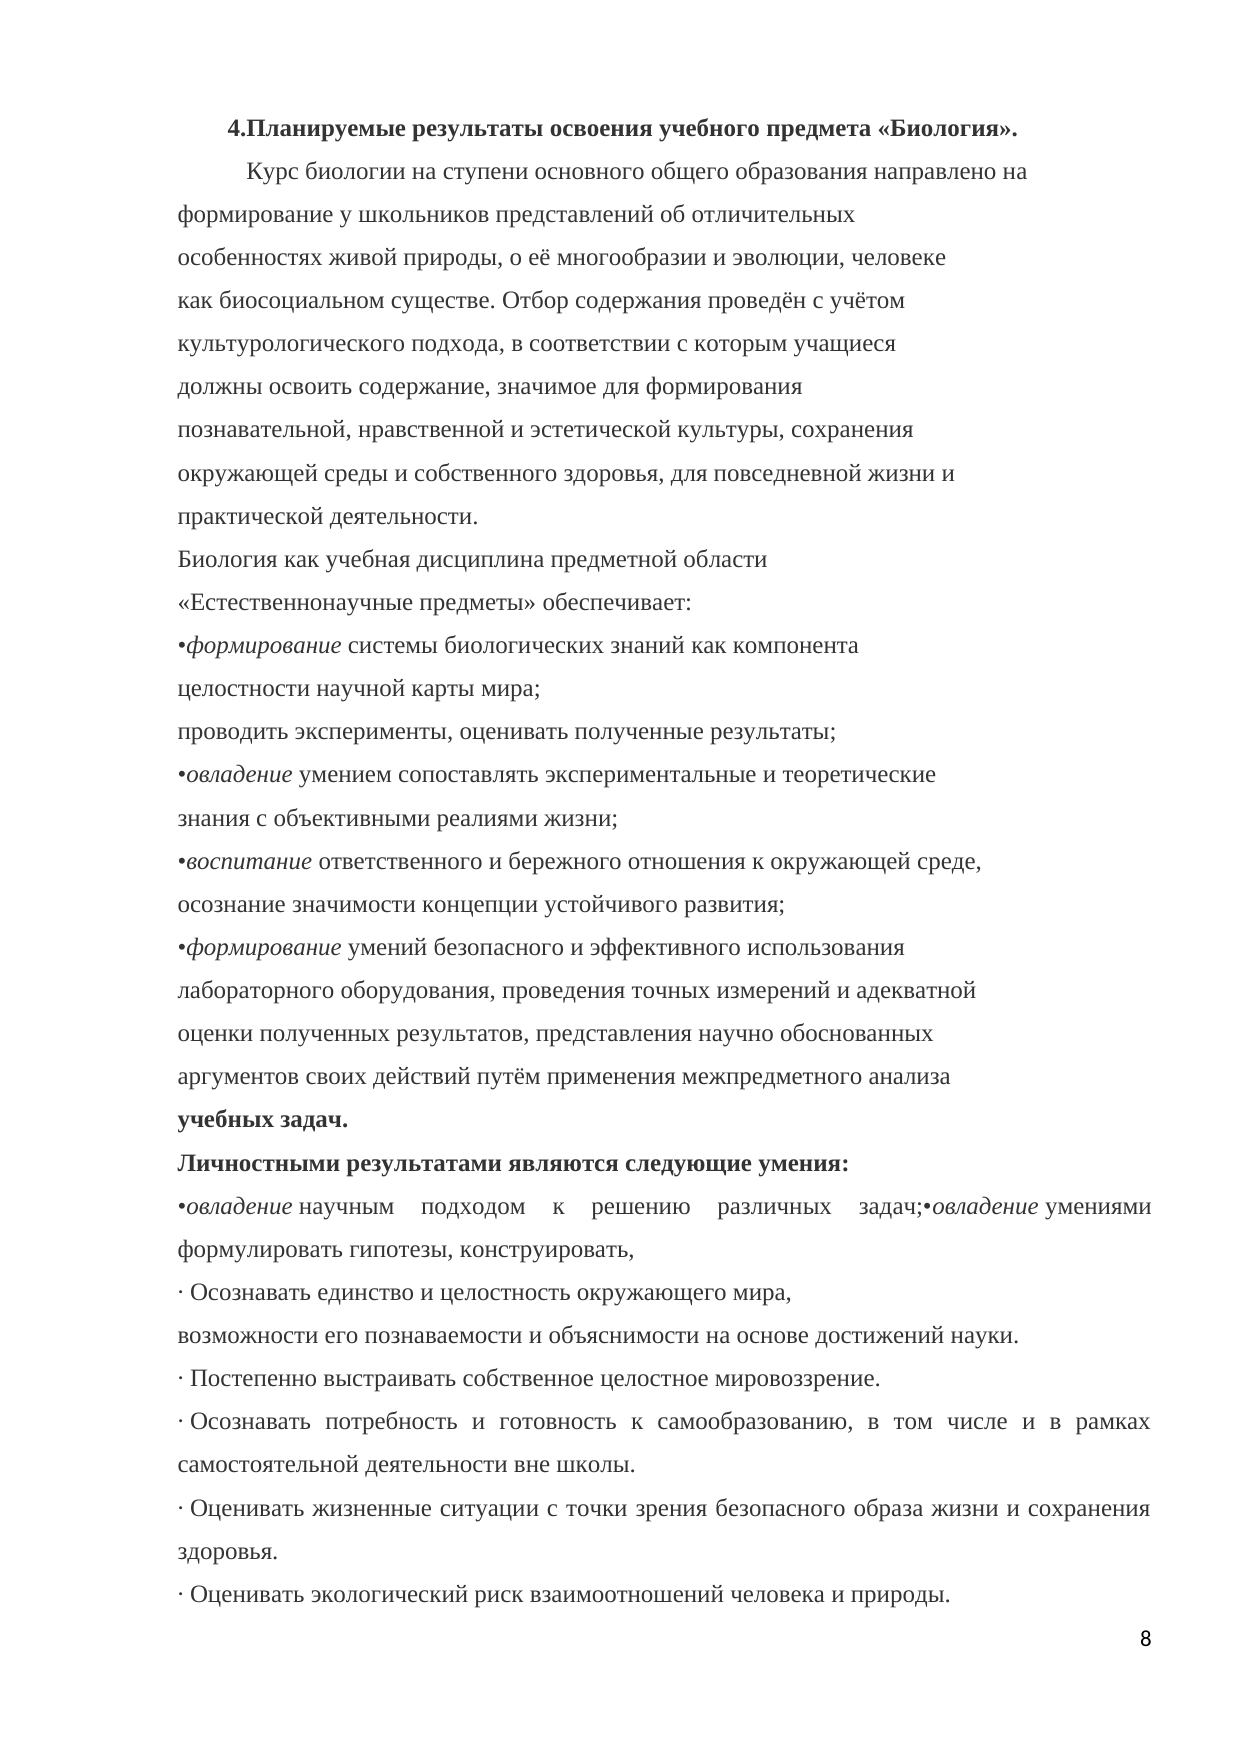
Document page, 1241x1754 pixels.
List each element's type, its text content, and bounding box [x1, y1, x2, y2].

text «Естественнонаучные предметы» обеспечивает: [177, 587, 1152, 616]
text ∙ Осознавать единство и целостность окружающего мира, [177, 1277, 1152, 1306]
text познавательной, нравственной и эстетической культуры, сохранения [177, 414, 1152, 443]
text знания с объективными реалиями жизни; [177, 803, 1152, 831]
text осознание значимости концепции устойчивого развития; [177, 889, 1152, 918]
text ∙ Оценивать экологический риск взаимоотношений человека и природы. [177, 1579, 1152, 1608]
text •формирование системы биологических знаний как компонента [177, 630, 1152, 659]
text окружающей среды и собственного здоровья, для повседневной жизни и [177, 458, 1152, 486]
text культурологического подхода, в соответствии с которым учащиеся [177, 328, 1152, 357]
text практической деятельности. [177, 501, 1152, 529]
text Личностными результатами являются следующие умения: [177, 1148, 1152, 1176]
text учебных задач. [177, 1104, 1152, 1133]
text лабораторного оборудования, проведения точных измерений и адекватной [177, 975, 1152, 1004]
text •овладение умением сопоставлять экспериментальные и теоретические [177, 759, 1152, 788]
text •овладение научным подходом к решению различных задач;•овладение умениями формулировать гипотезы, конструировать, [177, 1191, 1152, 1263]
text оценки полученных результатов, представления научно обоснованных [177, 1018, 1152, 1047]
text ∙ Постепенно выстраивать собственное целостное мировоззрение. [177, 1363, 1152, 1392]
text формирование у школьников представлений об отличительных [177, 199, 1152, 228]
text аргументов своих действий путём применения межпредметного анализа [177, 1061, 1152, 1090]
text •формирование умений безопасного и эффективного использования [177, 932, 1152, 961]
text должны освоить содержание, значимое для формирования [177, 371, 1152, 400]
text целостности научной карты мира; [177, 673, 1152, 702]
text ∙ Осознавать потребность и готовность к самообразованию, в том числе и в рамках самостоятельной деятельности вне школы. [177, 1406, 1152, 1478]
text возможности его познаваемости и объяснимости на основе достижений науки. [177, 1320, 1152, 1349]
text 4.Планируемые результаты освоения учебного предмета «Биология». [177, 113, 1152, 141]
text ∙ Оценивать жизненные ситуации с точки зрения безопасного образа жизни и сохранения здоровья. [177, 1493, 1152, 1564]
text как биосоциальном существе. Отбор содержания проведён с учётом [177, 285, 1152, 314]
text Биология как учебная дисциплина предметной области [177, 544, 1152, 573]
text •воспитание ответственного и бережного отношения к окружающей среде, [177, 846, 1152, 874]
text проводить эксперименты, оценивать полученные результаты; [177, 716, 1152, 745]
text Курс биологии на ступени основного общего образования направлено на [177, 156, 1152, 184]
text особенностях живой природы, о её многообразии и эволюции, человеке [177, 242, 1152, 271]
